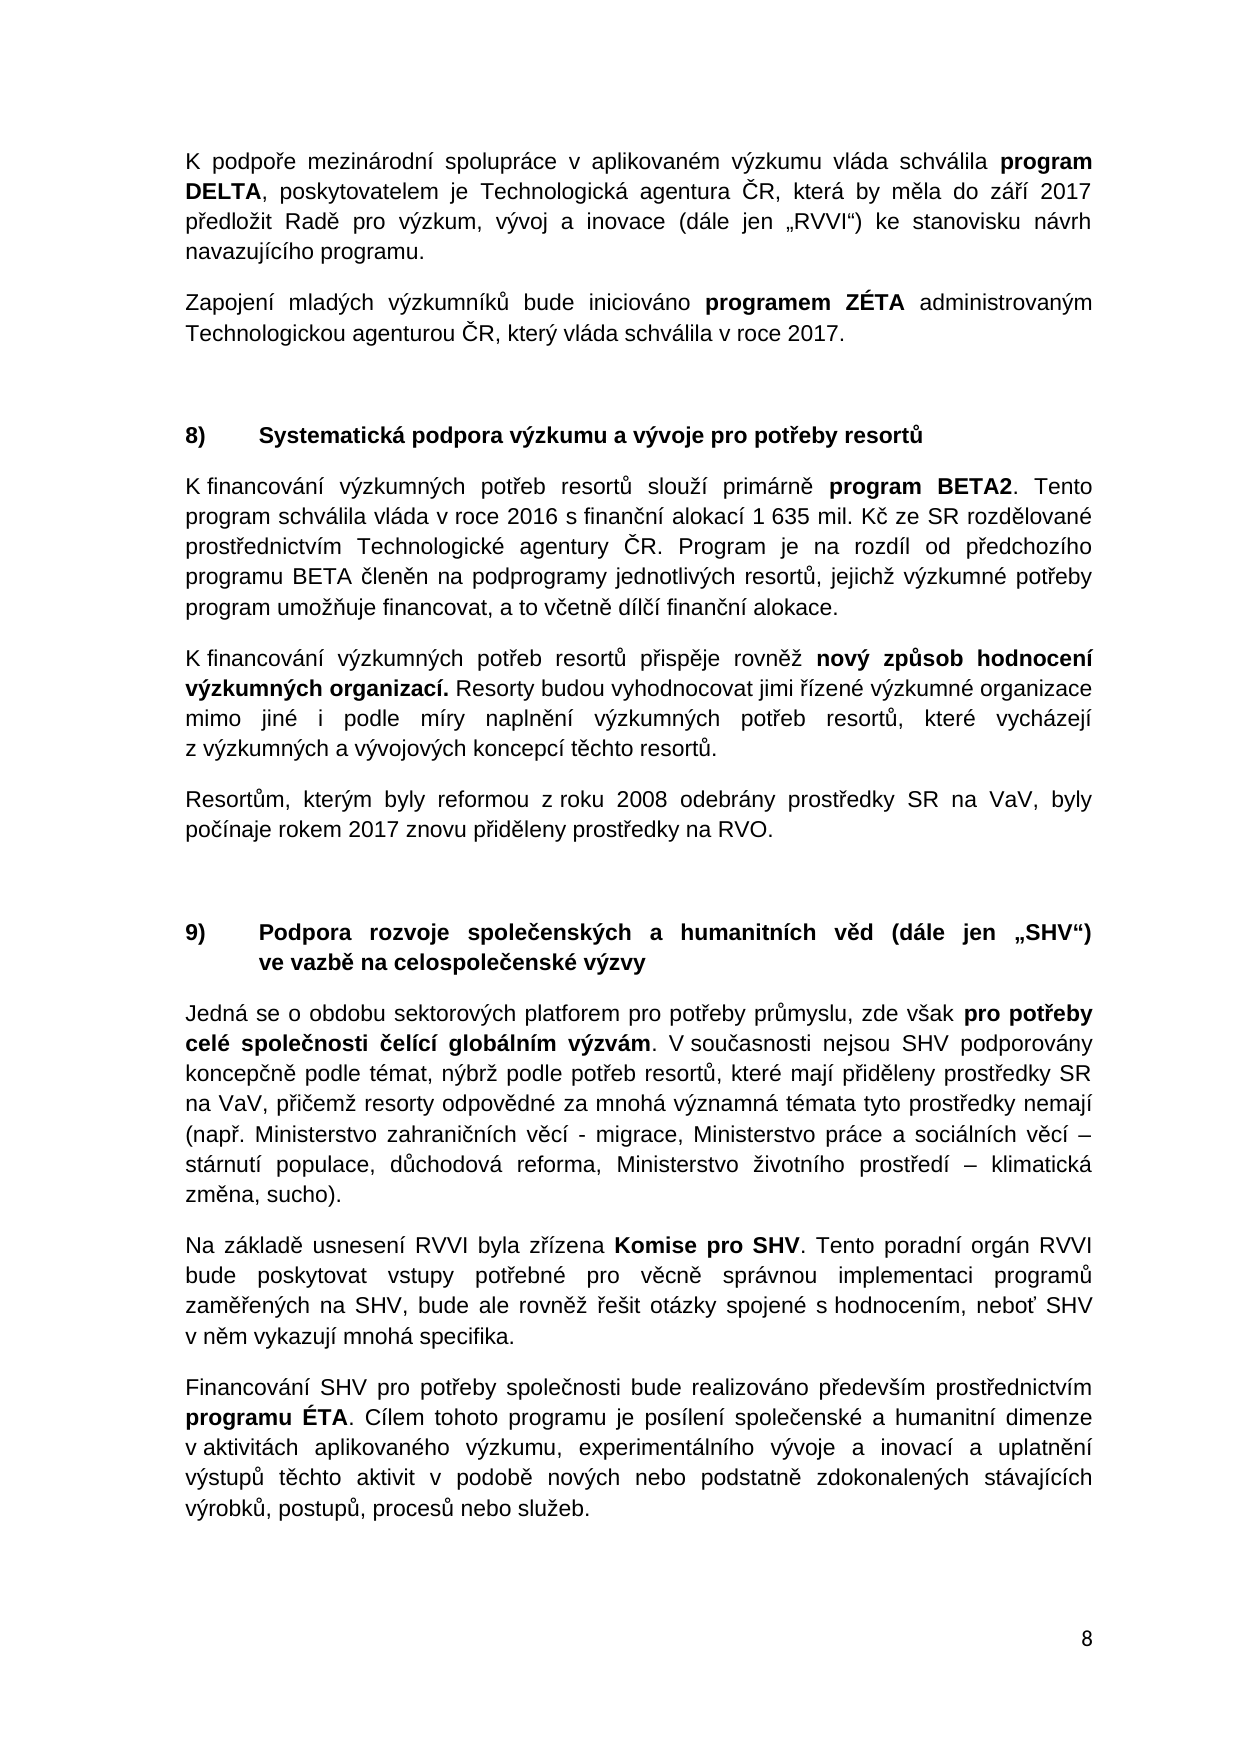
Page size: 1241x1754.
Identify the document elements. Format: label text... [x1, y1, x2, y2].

text K podpoře mezinárodní spolupráce v aplikovaném výzkumu vláda schválila program DELTA, poskytovatelem je Technologická agentura ČR, která by měla do září 2017 předložit Radě pro výzkum, vývoj a inovace (dále jen „RVVI“) ke stanovisku návrh navazujícího programu. [185, 148, 1093, 264]
text Financování SHV pro potřeby společnosti bude realizováno především prostřednictvím programu ÉTA. Cílem tohoto programu je posílení společenské a humanitní dimenze v aktivitách aplikovaného výzkumu, experimentálního vývoje a inovací a uplatnění výstupů těchto aktivit v podobě nových nebo podstatně zdokonalených stávajících výrobků, postupů, procesů nebo služeb. [185, 1374, 1093, 1521]
text Resortům, kterým byly reformou z roku 2008 odebrány prostředky SR na VaV, byly počínaje rokem 2017 znovu přiděleny prostředky na RVO. [185, 786, 1093, 843]
text K financování výzkumných potřeb resortů slouží primárně program BETA2. Tento program schválila vláda v roce 2016 s finanční alokací 1 635 mil. Kč ze SR rozdělované prostřednictvím Technologické agentury ČR. Program je na rozdíl od předchozího programu BETA členěn na podprogramy jednotlivých resortů, jejichž výzkumné potřeby program umožňuje financovat, a to včetně dílčí finanční alokace. [185, 473, 1093, 620]
text Zapojení mladých výzkumníků bude iniciováno programem ZÉTA administrovaným Technologickou agenturou ČR, který vláda schválila v roce 2017. [185, 289, 1093, 346]
text Na základě usnesení RVVI byla zřízena Komise pro SHV. Tento poradní orgán RVVI bude poskytovat vstupy potřebné pro věcně správnou implementaci programů zaměřených na SHV, bude ale rovněž řešit otázky spojené s hodnocením, neboť SHV v něm vykazují mnohá specifika. [185, 1232, 1093, 1349]
list Systematická podpora výzkumu a vývoje pro potřeby resortů [185, 422, 1093, 448]
list Podpora rozvoje společenských a humanitních věd (dále jen „SHV“) ve vazbě na celospolečenské výzvy [185, 918, 1093, 975]
text K financování výzkumných potřeb resortů přispěje rovněž nový způsob hodnocení výzkumných organizací. Resorty budou vyhodnocovat jimi řízené výzkumné organizace mimo jiné i podle míry naplnění výzkumných potřeb resortů, které vycházejí z výzkumných a vývojových koncepcí těchto resortů. [185, 644, 1093, 761]
text Jedná se o obdobu sektorových platforem pro potřeby průmyslu, zde však pro potřeby celé společnosti čelící globálním výzvám. V současnosti nejsou SHV podporovány koncepčně podle témat, nýbrž podle potřeb resortů, které mají přiděleny prostředky SR na VaV, přičemž resorty odpovědné za mnohá významná témata tyto prostředky nemají (např. Ministerstvo zahraničních věcí - migrace, Ministerstvo práce a sociálních věcí – stárnutí populace, důchodová reforma, Ministerstvo životního prostředí – klimatická změna, sucho). [185, 1000, 1093, 1207]
